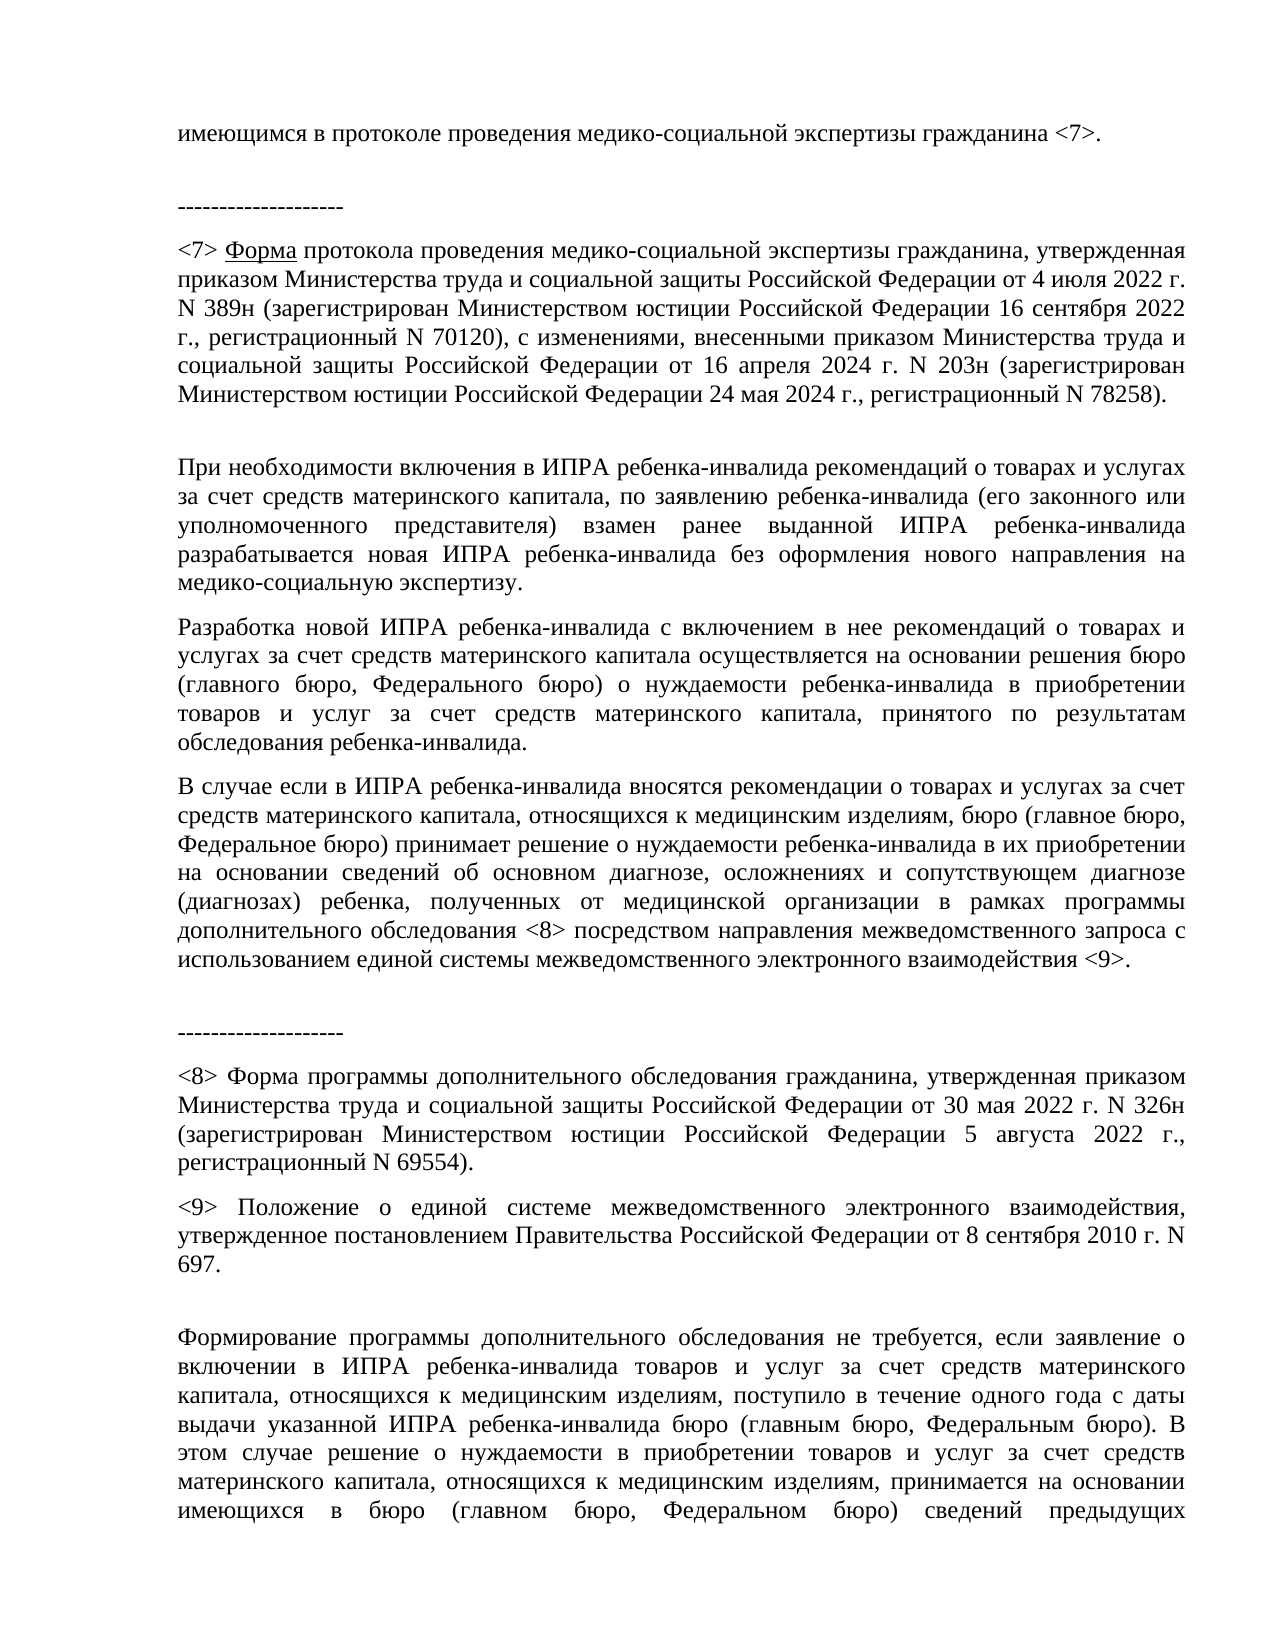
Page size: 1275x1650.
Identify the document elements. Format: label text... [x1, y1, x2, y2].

text В случае если в ИПРА ребенка-инвалида вносятся рекомендации о товарах и услугах за счет средств материнского капитала, относящихся к медицинским изделиям, бюро (главное бюро, Федеральное бюро) принимает решение о нуждаемости ребенка-инвалида в их приобретении на основании сведений об основном диагнозе, осложнениях и сопутствующем диагнозе (диагнозах) ребенка, полученных от медицинской организации в рамках программы дополнительного обследования <8> посредством направления межведомственного запроса с использованием единой системы межведомственного электронного взаимодействия <9>. [177, 771, 1186, 972]
text Разработка новой ИПРА ребенка-инвалида с включением в нее рекомендаций о товарах и услугах за счет средств материнского капитала осуществляется на основании решения бюро (главного бюро, Федерального бюро) о нуждаемости ребенка-инвалида в приобретении товаров и услуг за счет средств материнского капитала, принятого по результатам обследования ребенка-инвалида. [177, 612, 1186, 756]
text <7> Форма протокола проведения медико-социальной экспертизы гражданина, утвержденная приказом Министерства труда и социальной защиты Российской Федерации от 4 июля 2022 г. N 389н (зарегистрирован Министерством юстиции Российской Федерации 16 сентября 2022 г., регистрационный N 70120), с изменениями, внесенными приказом Министерства труда и социальной защиты Российской Федерации от 16 апреля 2024 г. N 203н (зарегистрирован Министерством юстиции Российской Федерации 24 мая 2024 г., регистрационный N 78258). [177, 236, 1186, 408]
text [177, 118, 1186, 147]
text -------------------- [177, 191, 1186, 220]
text <8> Форма программы дополнительного обследования гражданина, утвержденная приказом Министерства труда и социальной защиты Российской Федерации от 30 мая 2022 г. N 326н (зарегистрирован Министерством юстиции Российской Федерации 5 августа 2022 г., регистрационный N 69554). [177, 1061, 1186, 1176]
text -------------------- [177, 1017, 1186, 1046]
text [177, 1322, 1186, 1524]
text При необходимости включения в ИПРА ребенка-инвалида рекомендаций о товарах и услугах за счет средств материнского капитала, по заявлению ребенка-инвалида (его законного или уполномоченного представителя) взамен ранее выданной ИПРА ребенка-инвалида разрабатывается новая ИПРА ребенка-инвалида без оформления нового направления на медико-социальную экспертизу. [177, 452, 1186, 596]
text <9> Положение о единой системе межведомственного электронного взаимодействия, утвержденное постановлением Правительства Российской Федерации от 8 сентября 2010 г. N 697. [177, 1192, 1186, 1278]
